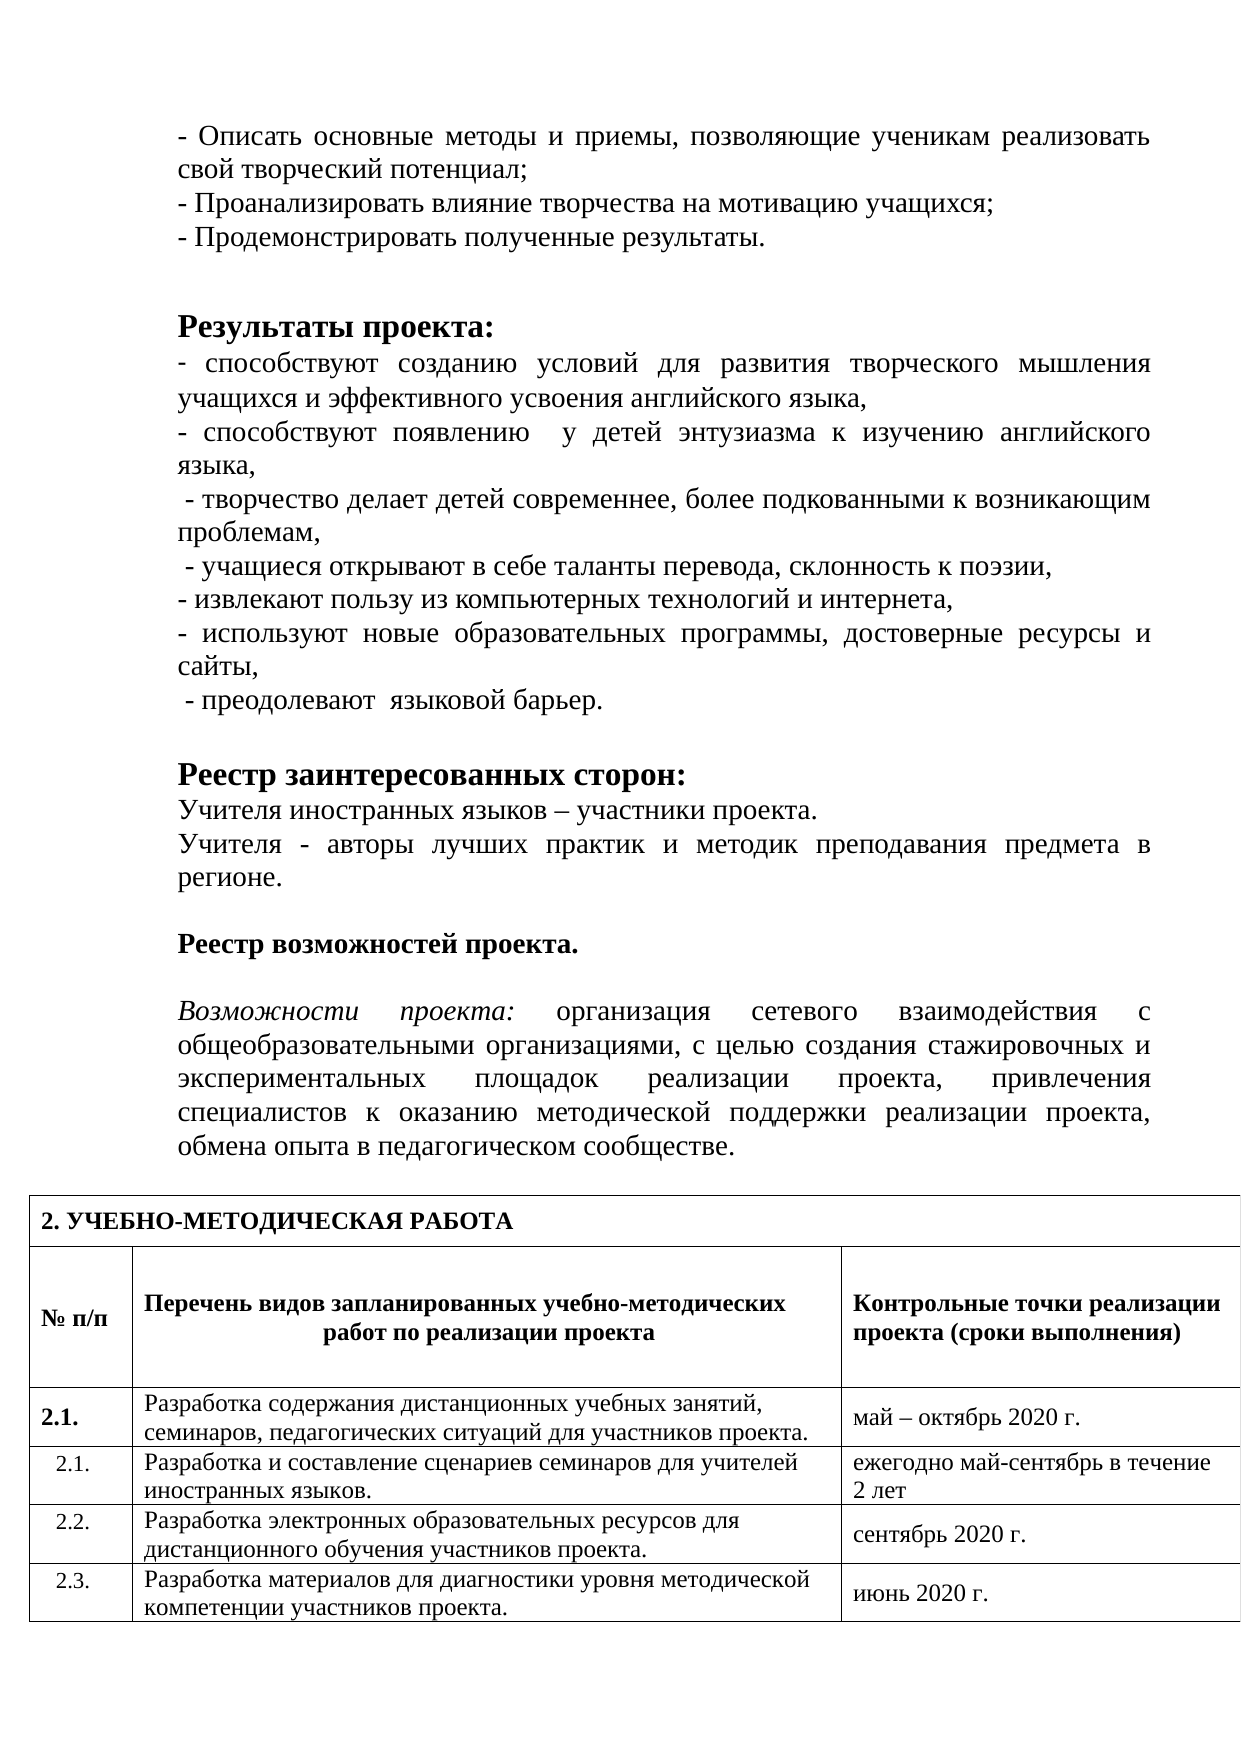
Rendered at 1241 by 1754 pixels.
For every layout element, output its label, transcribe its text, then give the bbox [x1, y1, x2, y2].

text Реестр заинтересованных сторон: [177, 754, 1152, 792]
table_cell 2.1. [30, 1388, 132, 1446]
text Возможности проекта: организация сетевого взаимодействия с общеобразовательными организациями, с целью создания стажировочных и экспериментальных площадок реализации проекта, привлечения специалистов к оказанию методической поддержки реализации проекта, обмена опыта в педагогическом сообществе. [177, 993, 1152, 1161]
table_header 2. УЧЕБНО-МЕТОДИЧЕСКАЯ РАБОТА [30, 1196, 1240, 1246]
text - Проанализировать влияние творчества на мотивацию учащихся; [177, 185, 1152, 219]
text - способствуют появлению у детей энтузиазма к изучению английского языка, [177, 414, 1152, 481]
text Учителя иностранных языков – участники проекта. [177, 792, 1152, 826]
table_cell сентябрь 2020 г. [842, 1505, 1240, 1563]
text - используют новые образовательных программы, достоверные ресурсы и сайты, [177, 615, 1152, 682]
text - Продемонстрировать полученные результаты. [177, 219, 1152, 252]
text - Описать основные методы и приемы, позволяющие ученикам реализовать свой творческий потенциал; [177, 118, 1152, 185]
text - преодолевают языковой барьер. [177, 682, 1152, 716]
text Учителя - авторы лучших практик и методик преподавания предмета в регионе. [177, 826, 1152, 893]
text - учащиеся открывают в себе таланты перевода, склонность к поэзии, [177, 548, 1152, 581]
text - творчество делает детей современнее, более подкованными к возникающим проблемам, [177, 481, 1152, 548]
text - способствуют созданию условий для развития творческого мышления учащихся и эффективного усвоения английского языка, [177, 344, 1152, 414]
text Результаты проекта: [177, 306, 1152, 344]
text Реестр возможностей проекта. [177, 926, 1152, 960]
table_cell Разработка электронных образовательных ресурсов для дистанционного обучения участников проекта. [133, 1505, 841, 1563]
table_cell № п/п [30, 1247, 132, 1387]
table_cell [30, 1447, 132, 1504]
table_cell Разработка материалов для диагностики уровня методической компетенции участников проекта. [133, 1564, 841, 1621]
table_cell [30, 1505, 132, 1563]
text - извлекают пользу из компьютерных технологий и интернета, [177, 581, 1152, 615]
table_cell [30, 1564, 132, 1621]
table_cell май – октябрь 2020 г. [842, 1388, 1240, 1446]
table_cell Перечень видов запланированных учебно-методических работ по реализации проекта [133, 1247, 841, 1387]
table_cell июнь 2020 г. [842, 1564, 1240, 1621]
table_cell Разработка и составление сценариев семинаров для учителей иностранных языков. [133, 1447, 841, 1504]
table_cell ежегодно май-сентябрь в течение 2 лет [842, 1447, 1240, 1504]
table_cell Контрольные точки реализации проекта (сроки выполнения) [842, 1247, 1240, 1387]
table_cell Разработка содержания дистанционных учебных занятий, семинаров, педагогических ситуаций для участников проекта. [133, 1388, 841, 1446]
